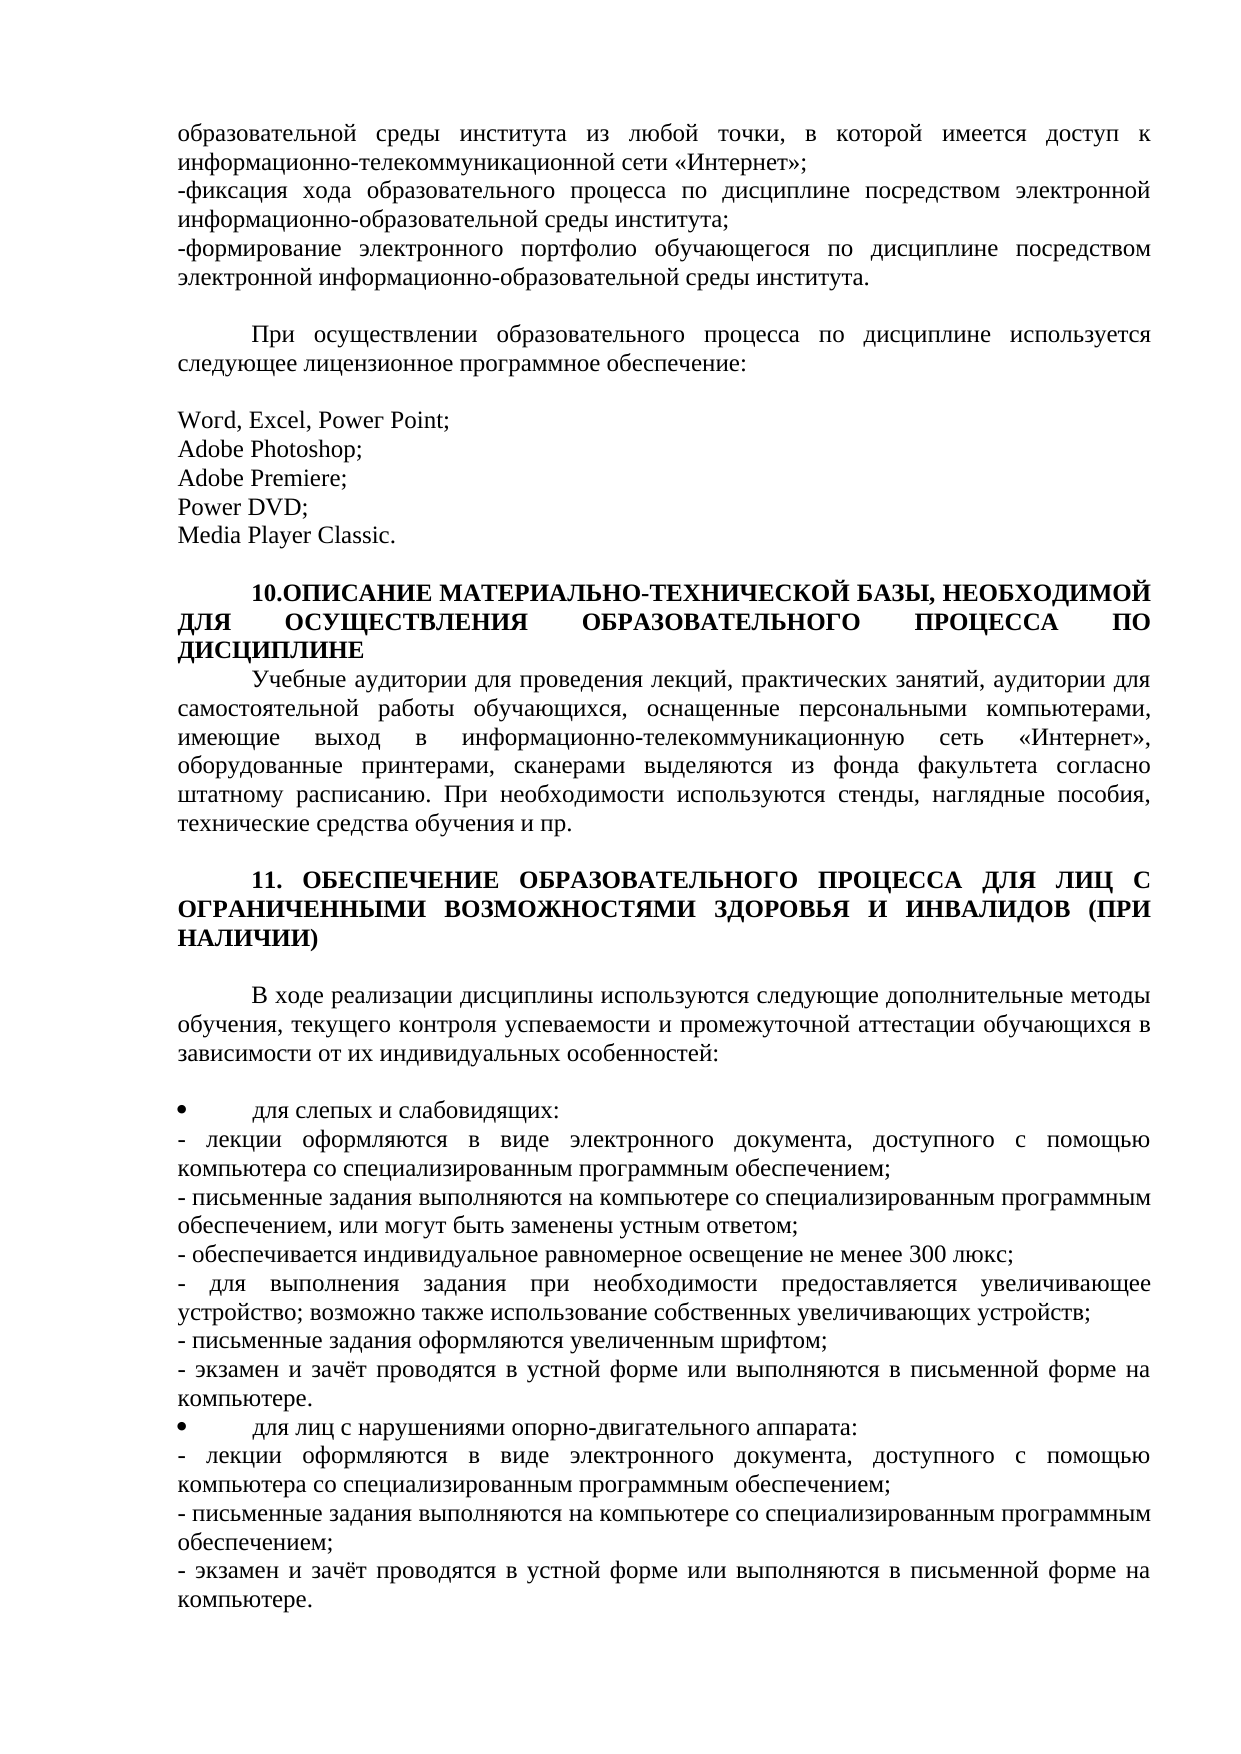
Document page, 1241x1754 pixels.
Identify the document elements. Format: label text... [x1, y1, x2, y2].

text - для выполнения задания при необходимости предоставляется увеличивающее устройство; возможно также использование собственных увеличивающих устройств; [177, 1268, 1152, 1326]
text 10.ОПИСАНИЕ МАТЕРИАЛЬНО-ТЕХНИЧЕСКОЙ БАЗЫ, НЕОБХОДИМОЙ ДЛЯ ОСУЩЕСТВЛЕНИЯ ОБРАЗОВАТЕЛЬНОГО ПРОЦЕССА ПО ДИСЦИПЛИНЕ [177, 578, 1152, 664]
text 11. ОБЕСПЕЧЕНИЕ ОБРАЗОВАТЕЛЬНОГО ПРОЦЕССА ДЛЯ ЛИЦ С ОГРАНИЧЕННЫМИ ВОЗМОЖНОСТЯМИ ЗДОРОВЬЯ И ИНВАЛИДОВ (ПРИ НАЛИЧИИ) [177, 866, 1152, 952]
text Media Player Classic. [177, 521, 1152, 549]
text - лекции оформляются в виде электронного документа, доступного с помощью компьютера со специализированным программным обеспечением; [177, 1441, 1152, 1498]
text Учебные аудитории для проведения лекций, практических занятий, аудитории для самостоятельной работы обучающихся, оснащенные персональными компьютерами, имеющие выход в информационно-телекоммуникационную сеть «Интернет», оборудованные принтерами, сканерами выделяются из фонда факультета согласно штатному расписанию. При необходимости используются стенды, наглядные пособия, технические средства обучения и пр. [177, 664, 1152, 837]
text - экзамен и зачёт проводятся в устной форме или выполняются в письменной форме на компьютере. [177, 1354, 1152, 1412]
list для лиц с нарушениями опорно-двигательного аппарата: [177, 1412, 1152, 1441]
text -формирование электронного портфолио обучающегося по дисциплине посредством электронной информационно-образовательной среды института. [177, 233, 1152, 291]
text Adobe Photoshop; [177, 434, 1152, 463]
text - лекции оформляются в виде электронного документа, доступного с помощью компьютера со специализированным программным обеспечением; [177, 1124, 1152, 1182]
text - обеспечивается индивидуальное равномерное освещение не менее 300 люкс; [177, 1239, 1152, 1268]
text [177, 118, 1152, 176]
text - письменные задания выполняются на компьютере со специализированным программным обеспечением, или могут быть заменены устным ответом; [177, 1182, 1152, 1239]
text -фиксация хода образовательного процесса по дисциплине посредством электронной информационно-образовательной среды института; [177, 176, 1152, 233]
text Power DVD; [177, 492, 1152, 521]
text Adobe Premiere; [177, 463, 1152, 492]
list для слепых и слабовидящих: [177, 1096, 1152, 1124]
text - письменные задания выполняются на компьютере со специализированным программным обеспечением; [177, 1498, 1152, 1556]
text При осуществлении образовательного процесса по дисциплине используется следующее лицензионное программное обеспечение: [177, 319, 1152, 377]
text - экзамен и зачёт проводятся в устной форме или выполняются в письменной форме на компьютере. [177, 1556, 1152, 1613]
text Wогd, Ехсеl, Powег Роint; [177, 406, 1152, 434]
text В ходе реализации дисциплины используются следующие дополнительные методы обучения, текущего контроля успеваемости и промежуточной аттестации обучающихся в зависимости от их индивидуальных особенностей: [177, 981, 1152, 1067]
text - письменные задания оформляются увеличенным шрифтом; [177, 1326, 1152, 1354]
